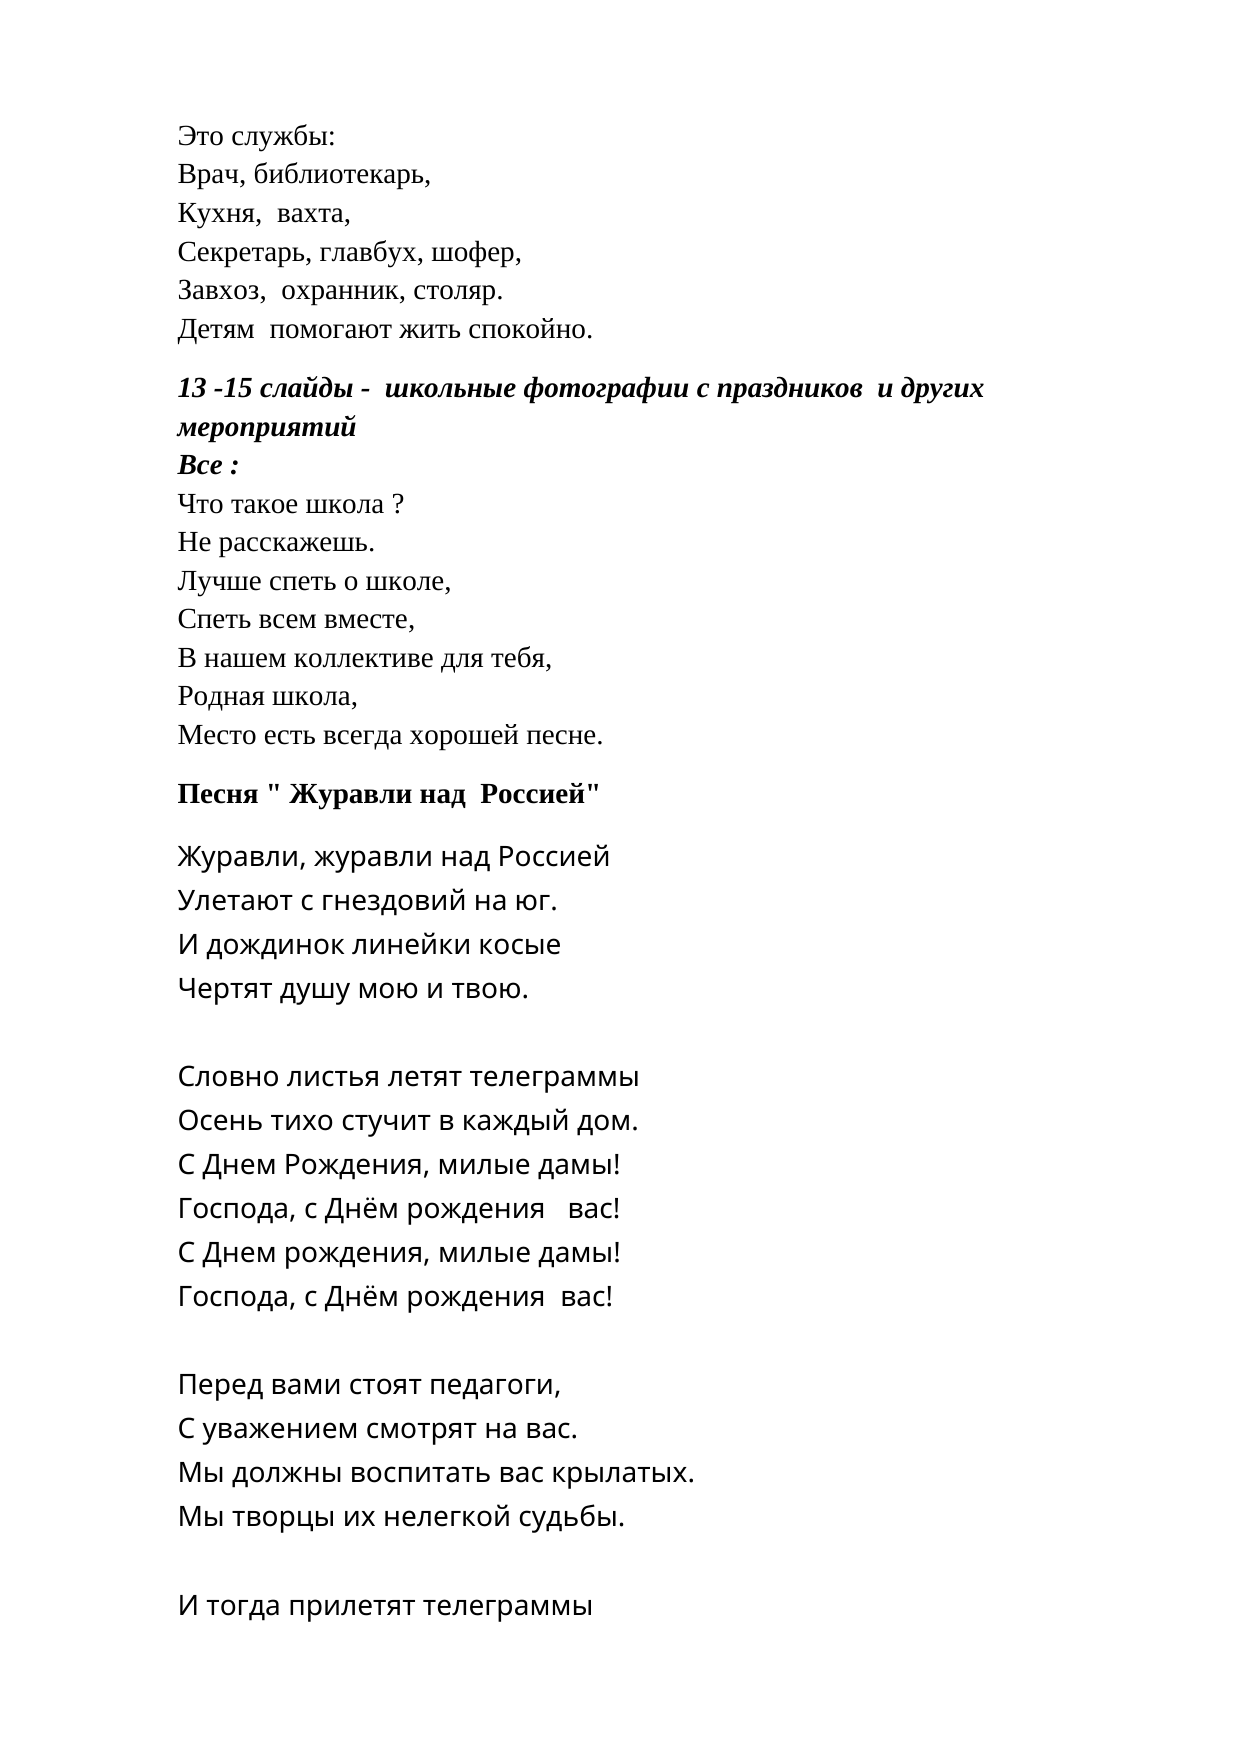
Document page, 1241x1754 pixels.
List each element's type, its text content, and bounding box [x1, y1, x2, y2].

text Песня " Журавли над Россией" [177, 776, 1152, 810]
text 13 -15 слайды - школьные фотографии с праздников и других мероприятий Все : Что такое школа ? Не расскажешь. Лучше спеть о школе, Спеть всем вместе, В нашем коллективе для тебя, Родная школа, Место есть всегда хорошей песне. [177, 370, 1152, 751]
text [177, 836, 1152, 1623]
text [177, 118, 1152, 344]
